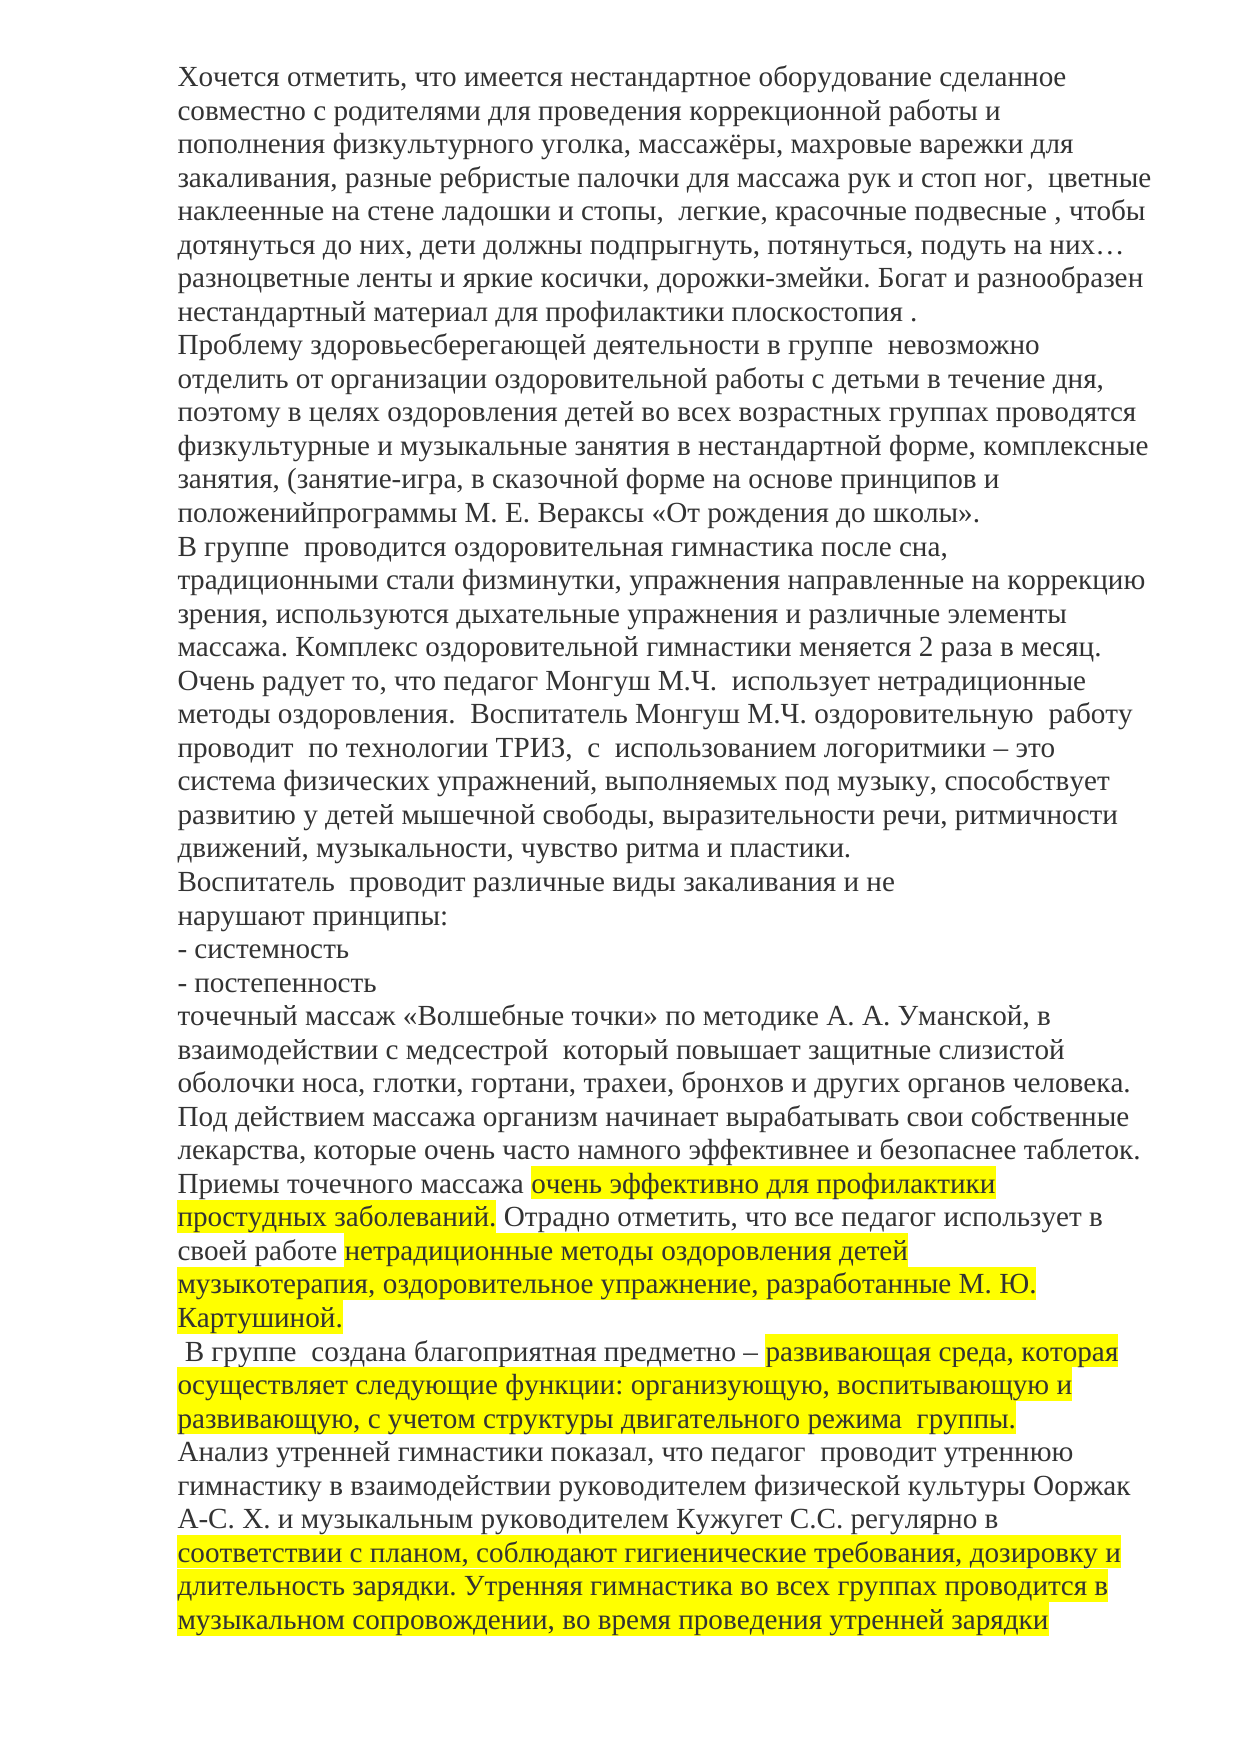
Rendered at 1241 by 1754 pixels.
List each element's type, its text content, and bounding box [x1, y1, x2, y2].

text Воспитатель проводит различные виды закаливания и не нарушают принципы: [177, 864, 1152, 931]
text - системность [177, 931, 1152, 965]
text традиционными стали физминутки, упражнения направленные на коррекцию зрения, используются дыхательные упражнения и различные элементы массажа. Комплекс оздоровительной гимнастики меняется 2 раза в месяц. Очень радует то, что педагог Монгуш М.Ч. использует нетрадиционные методы оздоровления. Воспитатель Монгуш М.Ч. оздоровительную работу проводит по технологии ТРИЗ, с использованием логоритмики – это система физических упражнений, выполняемых под музыку, способствует развитию у детей мышечной свободы, выразительности речи, ритмичности движений, музыкальности, чувство ритма и пластики. [177, 562, 1152, 864]
text Анализ утренней гимнастики показал, что педагог проводит утреннюю гимнастику в взаимодействии руководителем физической культуры Ооржак А-С. Х. и музыкальным руководителем Кужугет С.С. регулярно в соответствии с планом, соблюдают гигиенические требования, дозировку и длительность зарядки. Утренняя гимнастика во всех группах проводится в музыкальном сопровождении, во время проведения утренней зарядки [177, 1434, 1152, 1636]
text - постепенность [177, 965, 1152, 998]
text В группе создана благоприятная предметно – развивающая среда, которая осуществляет следующие функции: организующую, воспитывающую и развивающую, с учетом структуры двигательного режима группы. [1016, 1334, 1152, 1434]
text точечный массаж «Волшебные точки» по методике А. А. Уманской, в взаимодействии с медсестрой который повышает защитные слизистой оболочки носа, глотки, гортани, трахеи, бронхов и других органов человека. Под действием массажа организм начинает вырабатывать свои собственные лекарства, которые очень часто намного эффективнее и безопаснее таблеток. Приемы точечного массажа очень эффективно для профилактики простудных заболеваний. Отрадно отметить, что все педагог использует в своей работе нетрадиционные методы оздоровления детей музыкотерапия, оздоровительное упражнение, разработанные М. Ю. Картушиной. [177, 998, 1152, 1334]
text Проблему здоровьесберегающей деятельности в группе невозможно отделить от организации оздоровительной работы с детьми в течение дня, поэтому в целях оздоровления детей во всех возрастных группах проводятся физкультурные и музыкальные занятия в нестандартной форме, комплексные занятия, (занятие-игра, в сказочной форме на основе принципов и положенийпрограммы М. Е. Вераксы «От рождения до школы». [177, 327, 1152, 529]
text В группе создана благоприятная предметно – развивающая среда, которая осуществляет следующие функции: организующую, воспитывающую и развивающую, с учетом структуры двигательного режима группы. [177, 1334, 765, 1367]
text В группе проводится оздоровительная гимнастика после сна, [177, 529, 1152, 562]
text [177, 59, 1152, 327]
